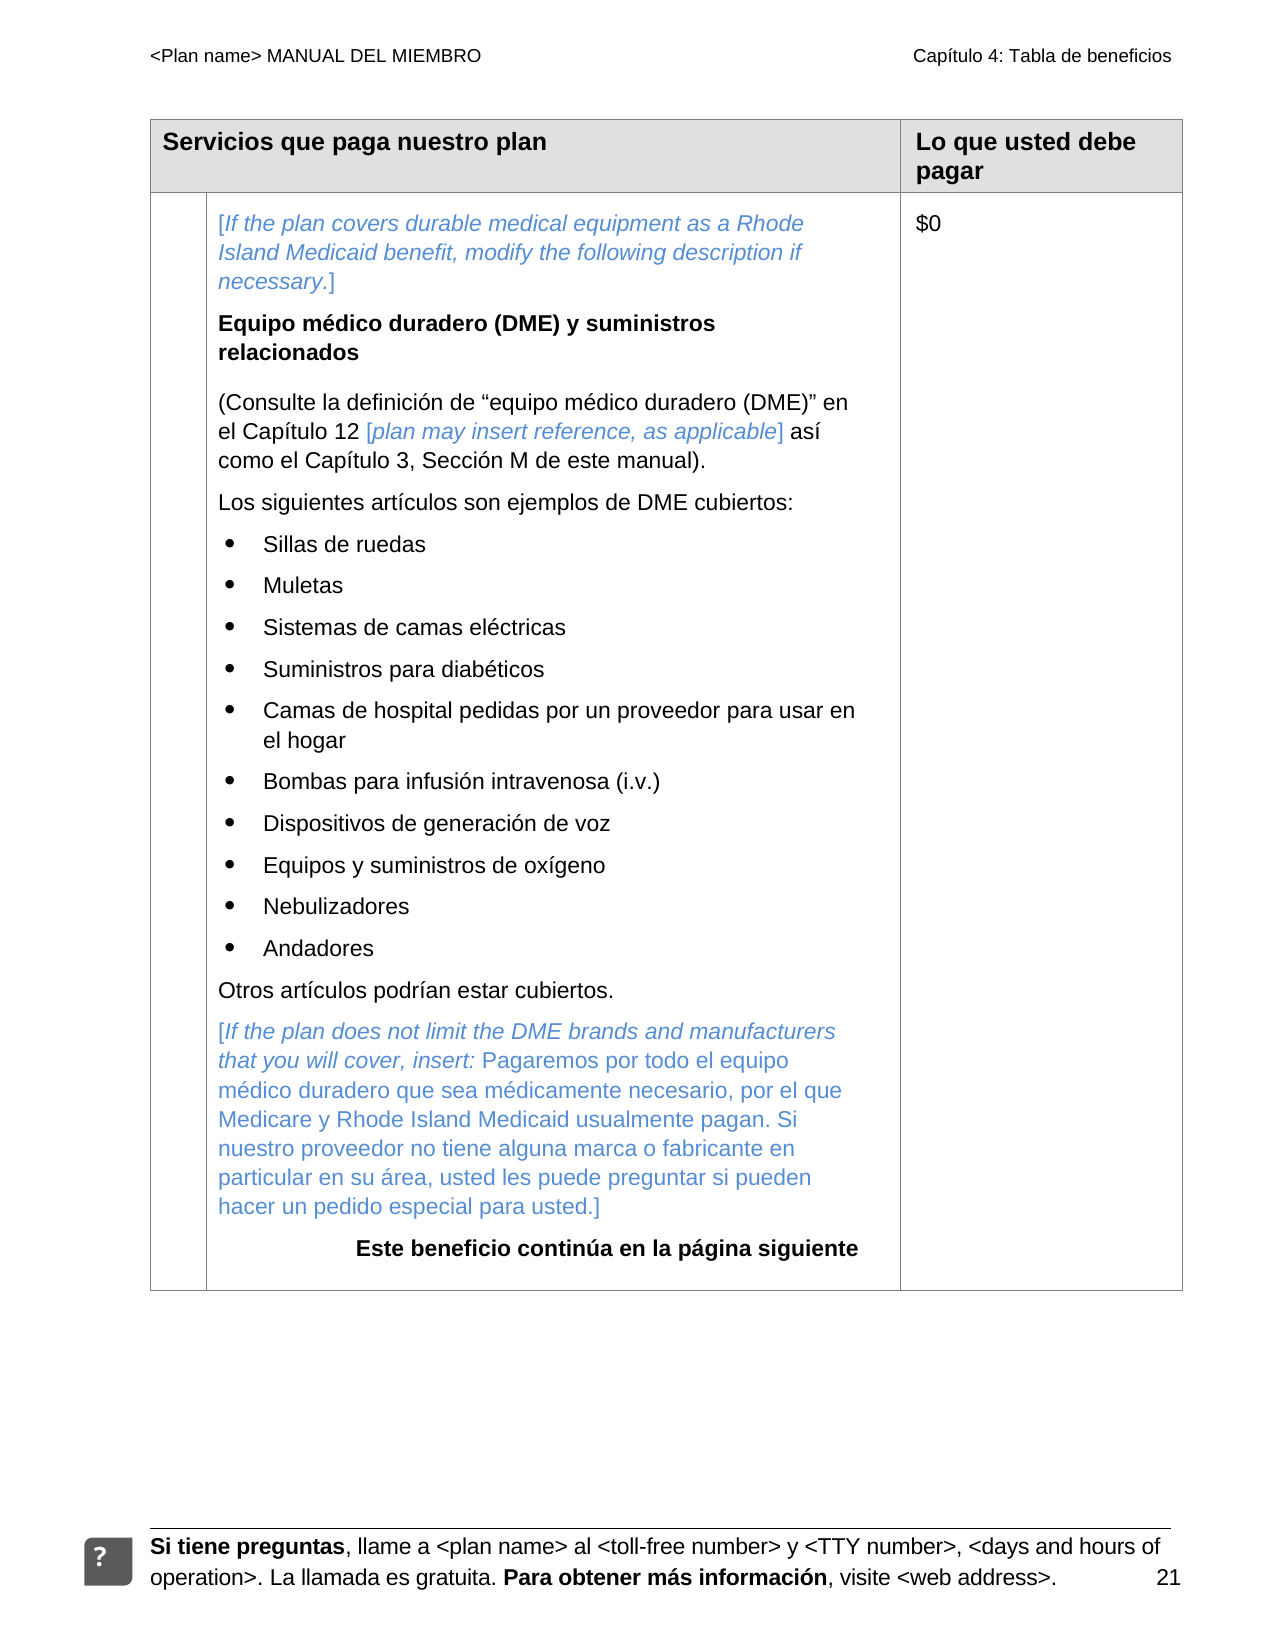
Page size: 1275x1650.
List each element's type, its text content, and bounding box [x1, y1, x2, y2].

table_header Lo que usted debe pagar [901, 120, 1182, 192]
table_cell $0 [901, 193, 1182, 1290]
table_header Servicios que paga nuestro plan [151, 120, 900, 192]
table_cell [If the plan covers durable medical equipment as a Rhode Island Medicaid benefit, modify the following description if necessary.] Equipo médico duradero (DME) y suministros relacionados (Consulte la definición de “equipo médico duradero (DME)” en el Capítulo 12 [plan may insert reference, as applicable] así como el Capítulo 3, Sección M de este manual). Los siguientes artículos son ejemplos de DME cubiertos: Sillas de ruedas Muletas Sistemas de camas eléctricas Suministros para diabéticos Camas de hospital pedidas por un proveedor para usar en el hogar Bombas para infusión intravenosa (i.v.) Dispositivos de generación de voz Equipos y suministros de oxígeno Nebulizadores Andadores Otros artículos podrían estar cubiertos. [If the plan does not limit the DME brands and manufacturers that you will cover, insert: Pagaremos por todo el equipo médico duradero que sea médicamente necesario, por el que Medicare y Rhode Island Medicaid usualmente pagan. Si nuestro proveedor no tiene alguna marca o fabricante en particular en su área, usted les puede preguntar si pueden hacer un pedido especial para usted.] Este beneficio continúa en la página siguiente [207, 193, 900, 1290]
table_cell [151, 193, 206, 1290]
